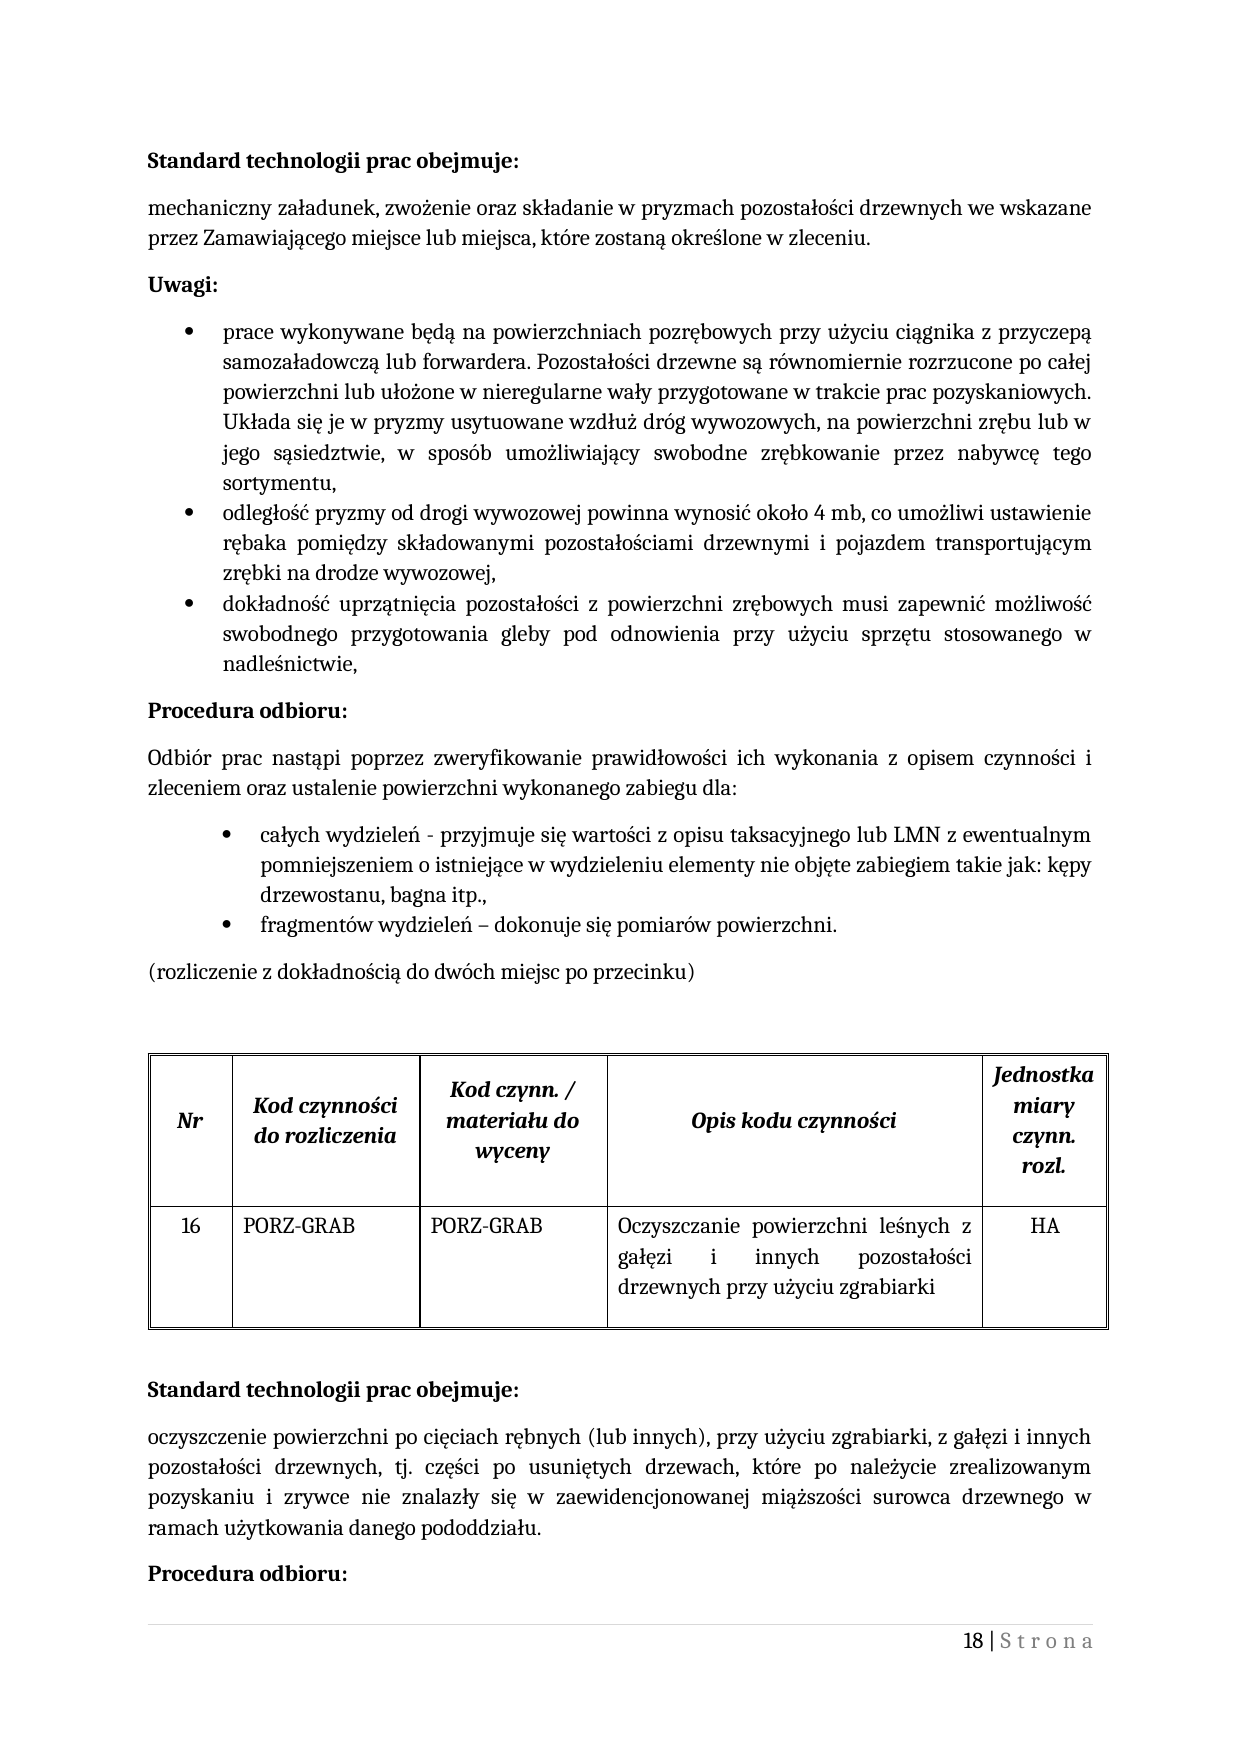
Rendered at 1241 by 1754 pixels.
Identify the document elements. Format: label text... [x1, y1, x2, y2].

text Odbiór prac nastąpi poprzez zweryfikowanie prawidłowości ich wykonania z opisem czynności i zleceniem oraz ustalenie powierzchni wykonanego zabiegu dla: [148, 744, 1093, 801]
text Uwagi: [148, 272, 1093, 298]
list prace wykonywane będą na powierzchniach pozrębowych przy użyciu ciągnika z przyczepą samozaładowczą lub forwardera. Pozostałości drzewne są równomiernie rozrzucone po całej powierzchni lub ułożone w nieregularne wały przygotowane w trakcie prac pozyskaniowych. Układa się je w pryzmy usytuowane wzdłuż dróg wywozowych, na powierzchni zrębu lub w jego sąsiedztwie, w sposób umożliwiający swobodne zrębkowanie przez nabywcę tego sortymentu, [185, 318, 1093, 496]
table_cell 16 [151, 1207, 232, 1327]
table_cell HA [983, 1207, 1106, 1327]
table_header Opis kodu czynności [608, 1056, 982, 1206]
list mechaniczny załadunek, zwożenie oraz składanie w pryzmach pozostałości drzewnych we wskazane przez Zamawiającego miejsce lub miejsca, które zostaną określone w zleceniu. [148, 194, 1093, 251]
table_header Kod czynn. / materiału do wyceny [421, 1056, 607, 1206]
table_header Jednostka miary czynn. rozl. [983, 1056, 1106, 1206]
list dokładność uprzątnięcia pozostałości z powierzchni zrębowych musi zapewnić możliwość swobodnego przygotowania gleby pod odnowienia przy użyciu sprzętu stosowanego w nadleśnictwie, [185, 590, 1093, 677]
list odległość pryzmy od drogi wywozowej powinna wynosić około 4 mb, co umożliwi ustawienie rębaka pomiędzy składowanymi pozostałościami drzewnymi i pojazdem transportującym zrębki na drodze wywozowej, [185, 500, 1093, 586]
table_cell Oczyszczanie powierzchni leśnych z gałęzi i innych pozostałości drzewnych przy użyciu zgrabiarki [608, 1207, 982, 1327]
text Procedura odbioru: [148, 698, 1093, 724]
table_header Nr [151, 1056, 232, 1206]
text Standard technologii prac obejmuje: [148, 148, 1093, 174]
table_cell PORZ-GRAB [233, 1207, 419, 1327]
list całych wydzieleń - przyjmuje się wartości z opisu taksacyjnego lub LMN z ewentualnym pomniejszeniem o istniejące w wydzieleniu elementy nie objęte zabiegiem takie jak: kępy drzewostanu, bagna itp., [223, 822, 1093, 908]
table_header Kod czynności do rozliczenia [233, 1056, 419, 1206]
list fragmentów wydzieleń – dokonuje się pomiarów powierzchni. [223, 912, 1093, 938]
table_cell PORZ-GRAB [421, 1207, 607, 1327]
text Procedura odbioru: [148, 1561, 1093, 1587]
text Standard technologii prac obejmuje: [148, 1377, 1093, 1403]
text (rozliczenie z dokładnością do dwóch miejsc po przecinku) [148, 959, 1093, 985]
list oczyszczenie powierzchni po cięciach rębnych (lub innych), przy użyciu zgrabiarki, z gałęzi i innych pozostałości drzewnych, tj. części po usuniętych drzewach, które po należycie zrealizowanym pozyskaniu i zrywce nie znalazły się w zaewidencjonowanej miąższości surowca drzewnego w ramach użytkowania danego pododdziału. [148, 1424, 1093, 1541]
